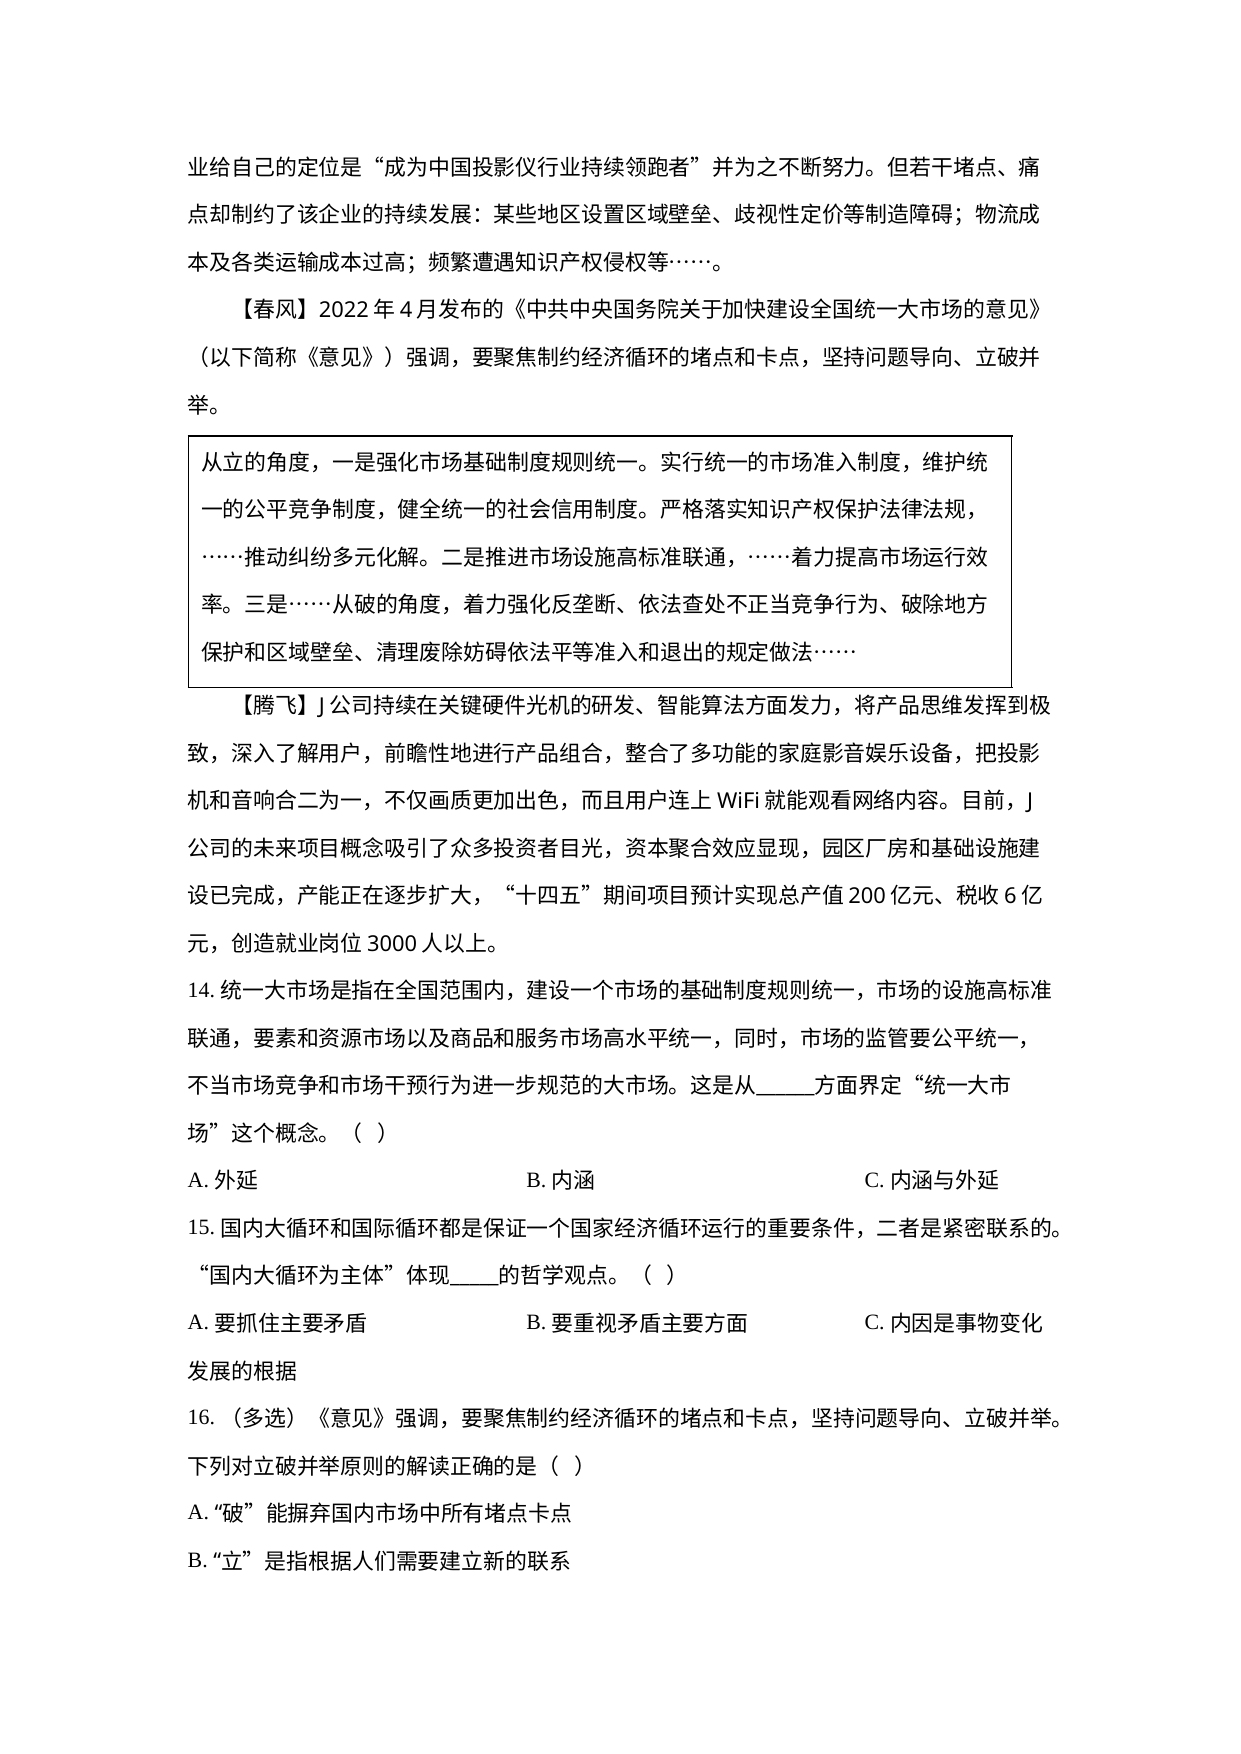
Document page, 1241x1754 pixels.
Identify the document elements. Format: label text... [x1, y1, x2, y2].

text A. 外延 B. 内涵 C. 内涵与外延 [187, 1163, 1053, 1195]
text 14. 统一大市场是指在全国范围内，建设一个市场的基础制度规则统一，市场的设施高标准联通，要素和资源市场以及商品和服务市场高水平统一，同时，市场的监管要公平统一，不当市场竞争和市场干预行为进一步规范的大市场。这是从______方面界定“统一大市场”这个概念。（ ） [187, 973, 1053, 1148]
text 16. （多选）《意见》强调，要聚焦制约经济循环的堵点和卡点，坚持问题导向、立破并举。下列对立破并举原则的解读正确的是（ ） [187, 1401, 1053, 1480]
text A. 要抓住主要矛盾 B. 要重视矛盾主要方面 C. 内因是事物变化发展的根据 [187, 1306, 1053, 1385]
text B. “立”是指根据人们需要建立新的联系 [187, 1544, 1053, 1576]
text 【腾飞】J公司持续在关键硬件光机的研发、智能算法方面发力，将产品思维发挥到极致，深入了解用户，前瞻性地进行产品组合，整合了多功能的家庭影音娱乐设备，把投影机和音响合二为一，不仅画质更加出色，而且用户连上WiFi就能观看网络内容。目前，J公司的未来项目概念吸引了众多投资者目光，资本聚合效应显现，园区厂房和基础设施建设已完成，产能正在逐步扩大，“十四五”期间项目预计实现总产值200亿元、税收6亿元，创造就业岗位3000人以上。 [187, 688, 1053, 958]
text 15. 国内大循环和国际循环都是保证一个国家经济循环运行的重要条件，二者是紧密联系的。“国内大循环为主体”体现_____的哲学观点。（ ） [187, 1211, 1053, 1290]
text 【春风】2022年4月发布的《中共中央国务院关于加快建设全国统一大市场的意见》（以下简称《意见》）强调，要聚焦制约经济循环的堵点和卡点，坚持问题导向、立破并举。 [187, 292, 1053, 419]
text A. “破”能摒弃国内市场中所有堵点卡点 [187, 1496, 1053, 1528]
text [187, 150, 1053, 277]
table_header 从立的角度，一是强化市场基础制度规则统一。实行统一的市场准入制度，维护统一的公平竞争制度，健全统一的社会信用制度。严格落实知识产权保护法律法规，……推动纠纷多元化解。二是推进市场设施高标准联通，……着力提高市场运行效率。三是……从破的角度，着力强化反垄断、依法查处不正当竞争行为、破除地方保护和区域壁垒、清理废除妨碍依法平等准入和退出的规定做法…… [189, 437, 1011, 686]
